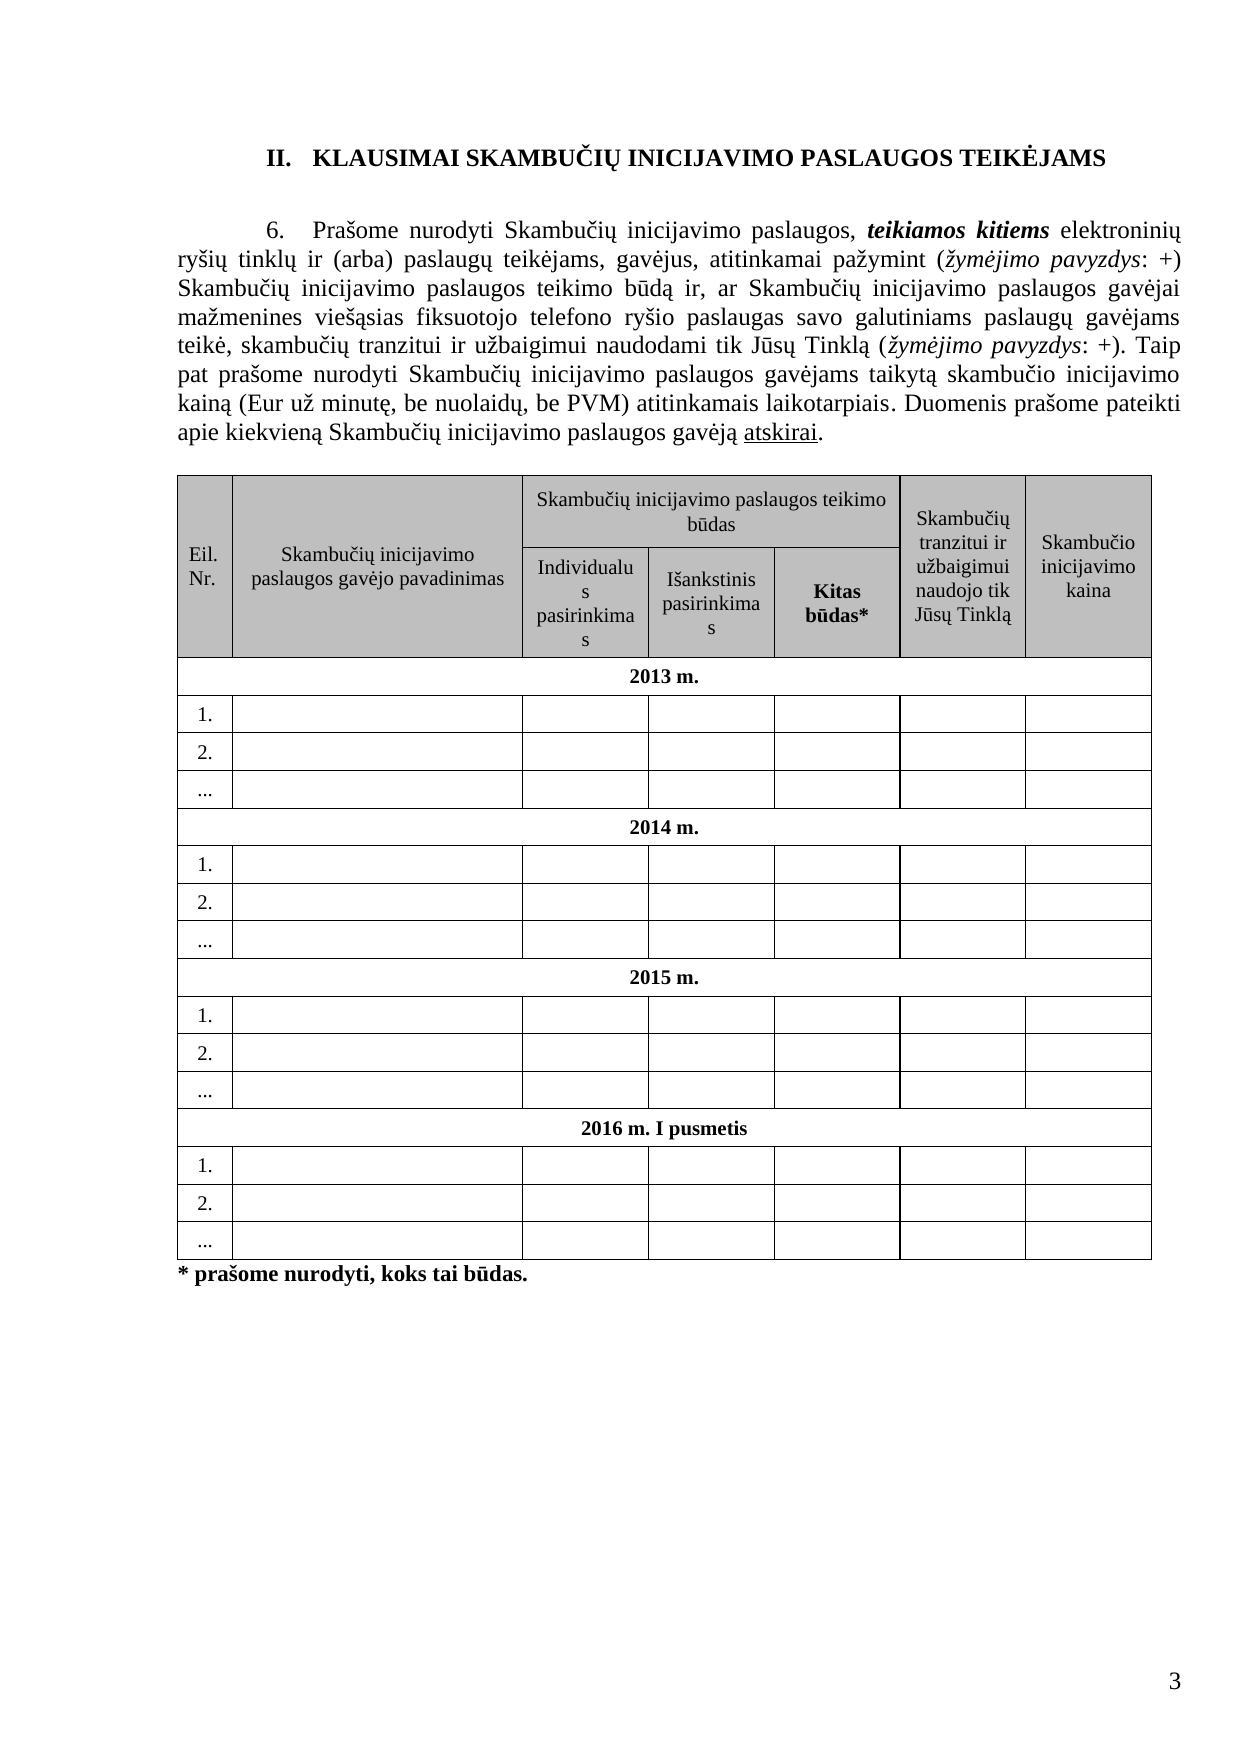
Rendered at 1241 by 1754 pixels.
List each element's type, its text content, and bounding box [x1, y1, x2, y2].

table_cell [901, 846, 1025, 883]
table_header Skambučių inicijavimo paslaugos gavėjo pavadinimas [233, 476, 522, 657]
table_cell [233, 1072, 522, 1108]
table_cell [901, 1072, 1025, 1108]
list Prašome nurodyti Skambučių inicijavimo paslaugos, teikiamos kitiems elektroninių ryšių tinklų ir (arba) paslaugų teikėjams, gavėjus, atitinkamai pažymint (žymėjimo pavyzdys: +) Skambučių inicijavimo paslaugos teikimo būdą ir, ar Skambučių inicijavimo paslaugos gavėjai mažmenines viešąsias fiksuotojo telefono ryšio paslaugas savo galutiniams paslaugų gavėjams teikė, skambučių tranzitui ir užbaigimui naudodami tik Jūsų Tinklą (žymėjimo pavyzdys: +). Taip pat prašome nurodyti Skambučių inicijavimo paslaugos gavėjams taikytą skambučio inicijavimo kainą (Eur už minutę, be nuolaidų, be PVM) atitinkamais laikotarpiais. Duomenis prašome pateikti apie kiekvieną Skambučių inicijavimo paslaugos gavėją atskirai. [177, 215, 1181, 445]
table_cell ... [178, 1222, 232, 1259]
table_cell [649, 1222, 774, 1259]
table_cell 2. [178, 1185, 232, 1221]
table_cell [233, 771, 522, 807]
table_cell [775, 1185, 899, 1221]
table_cell [233, 997, 522, 1033]
table_cell Išankstinis pasirinkimas [649, 548, 774, 657]
table_cell [1026, 1034, 1151, 1071]
table_cell [1026, 1072, 1151, 1108]
table_cell ... [178, 771, 232, 807]
table_cell [649, 1147, 774, 1183]
table_cell [649, 921, 774, 958]
table_cell 2013 m. [178, 658, 1151, 695]
table_cell [775, 846, 899, 883]
table_cell [523, 1222, 648, 1259]
table_cell [523, 884, 648, 920]
table_cell [1026, 771, 1151, 807]
table_cell ... [178, 1072, 232, 1108]
table_cell 1. [178, 1147, 232, 1183]
table_cell [523, 921, 648, 958]
table_cell Kitas būdas* [775, 548, 899, 657]
table_cell [233, 733, 522, 770]
table_cell [523, 1072, 648, 1108]
table_cell [233, 1034, 522, 1071]
table_cell [233, 1185, 522, 1221]
table_cell [649, 846, 774, 883]
table_cell 1. [178, 997, 232, 1033]
table_cell [1026, 696, 1151, 732]
table_header Skambučių tranzitui ir užbaigimui naudojo tik Jūsų Tinklą [901, 476, 1025, 657]
table_cell [901, 1222, 1025, 1259]
table_cell [901, 1034, 1025, 1071]
table_cell [233, 1222, 522, 1259]
table_cell [901, 1185, 1025, 1221]
table_header Skambučių inicijavimo paslaugos teikimo būdas [523, 476, 899, 547]
table_cell [523, 771, 648, 807]
table_cell [649, 1185, 774, 1221]
table_cell 2015 m. [178, 959, 1151, 996]
table_cell [649, 696, 774, 732]
table_cell [523, 1147, 648, 1183]
table_cell [775, 771, 899, 807]
table_cell [775, 884, 899, 920]
table_cell [1026, 733, 1151, 770]
subtitle KLAUSIMAI SKAMBUČIŲ INICIJAVIMO PASLAUGOS TEIKĖJAMS [177, 143, 1181, 172]
table_cell [649, 884, 774, 920]
table_cell [233, 846, 522, 883]
table_cell [901, 771, 1025, 807]
table_cell [523, 846, 648, 883]
table_cell [775, 696, 899, 732]
table_cell ... [178, 921, 232, 958]
table_cell 2. [178, 733, 232, 770]
table_cell [1026, 997, 1151, 1033]
table_cell 1. [178, 846, 232, 883]
table_cell [1026, 884, 1151, 920]
table_cell [649, 1072, 774, 1108]
table_cell [775, 997, 899, 1033]
table_cell [901, 1147, 1025, 1183]
table_cell [901, 696, 1025, 732]
table_cell [233, 884, 522, 920]
table_cell [775, 1222, 899, 1259]
table_cell [649, 997, 774, 1033]
table_header Skambučio inicijavimo kaina [1026, 476, 1151, 657]
table_cell [901, 884, 1025, 920]
table_cell [649, 771, 774, 807]
table_cell [1026, 1147, 1151, 1183]
table_cell [901, 997, 1025, 1033]
table_cell [901, 733, 1025, 770]
table_cell [775, 733, 899, 770]
table_cell [1026, 1185, 1151, 1221]
table_cell [1026, 1222, 1151, 1259]
table_cell [775, 1034, 899, 1071]
table_header Eil. Nr. [178, 476, 232, 657]
table_cell 2016 m. I pusmetis [178, 1109, 1151, 1146]
table_cell 2. [178, 1034, 232, 1071]
table_cell [775, 1072, 899, 1108]
table_cell [1026, 921, 1151, 958]
table_cell [775, 1147, 899, 1183]
table_cell 1. [178, 696, 232, 732]
table_cell [233, 921, 522, 958]
table_cell [233, 696, 522, 732]
table_cell [649, 1034, 774, 1071]
table_cell [523, 997, 648, 1033]
table_cell [901, 921, 1025, 958]
table_cell [523, 1185, 648, 1221]
table_cell Individualus pasirinkimas [523, 548, 648, 657]
table_cell [649, 733, 774, 770]
table_cell [775, 921, 899, 958]
table_cell [1026, 846, 1151, 883]
table_cell [233, 1147, 522, 1183]
table_cell 2. [178, 884, 232, 920]
list * prašome nurodyti, koks tai būdas. [177, 1260, 1181, 1286]
table_cell 2014 m. [178, 809, 1151, 845]
table_cell [523, 1034, 648, 1071]
table_cell [523, 733, 648, 770]
table_cell [523, 696, 648, 732]
